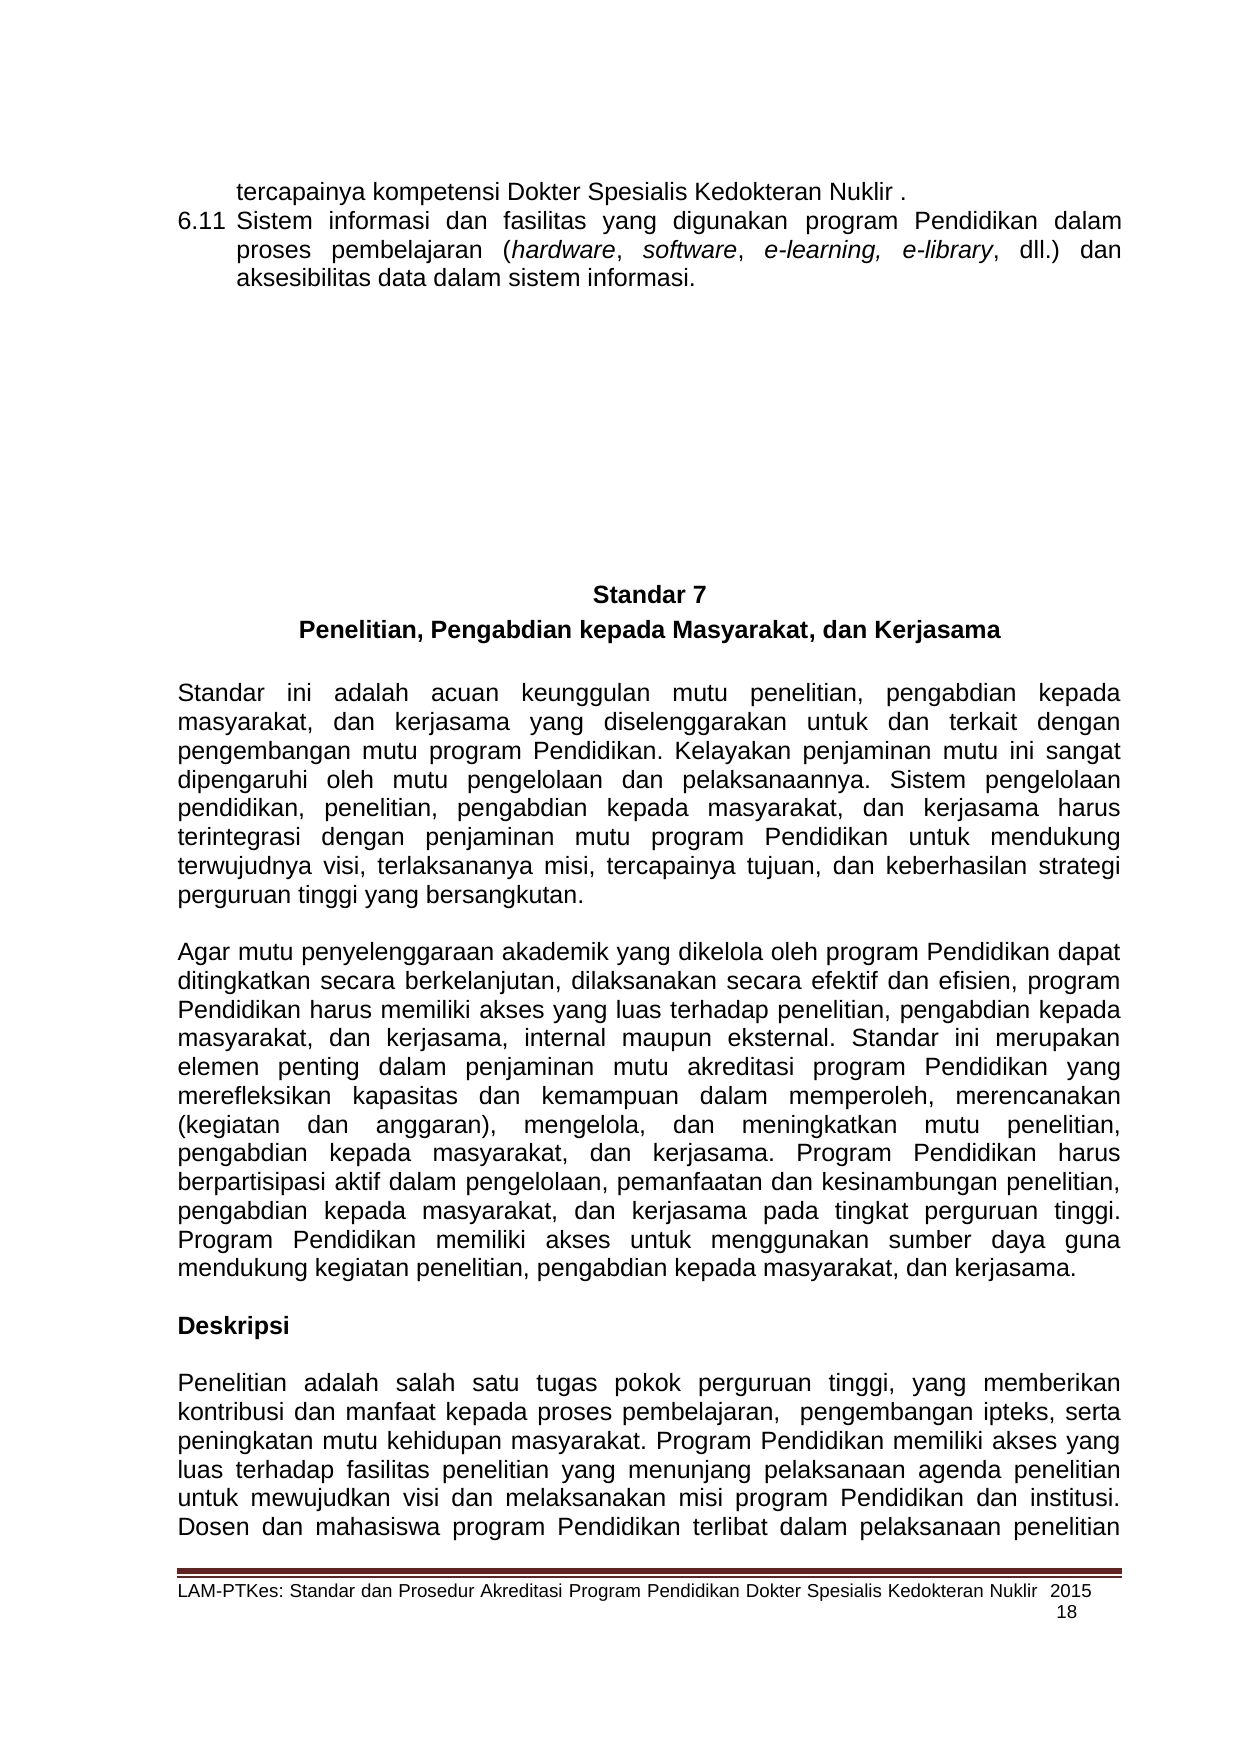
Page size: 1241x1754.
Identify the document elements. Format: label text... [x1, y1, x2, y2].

text Deskripsi [177, 1311, 1122, 1340]
subtitle Penelitian, Pengabdian kepada Masyarakat, dan Kerjasama [177, 615, 1122, 643]
subtitle Standar 7 [177, 580, 1122, 608]
list Sistem informasi dan fasilitas yang digunakan program Pendidikan dalam proses pembelajaran (hardware, software, e-learning, e-library, dll.) dan aksesibilitas data dalam sistem informasi. [177, 206, 1122, 292]
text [177, 1368, 1122, 1541]
text Agar mutu penyelenggaraan akademik yang dikelola oleh program Pendidikan dapat ditingkatkan secara berkelanjutan, dilaksanakan secara efektif dan efisien, program Pendidikan harus memiliki akses yang luas terhadap penelitian, pengabdian kepada masyarakat, dan kerjasama, internal maupun eksternal. Standar ini merupakan elemen penting dalam penjaminan mutu akreditasi program Pendidikan yang merefleksikan kapasitas dan kemampuan dalam memperoleh, merencanakan (kegiatan dan anggaran), mengelola, dan meningkatkan mutu penelitian, pengabdian kepada masyarakat, dan kerjasama. Program Pendidikan harus berpartisipasi aktif dalam pengelolaan, pemanfaatan dan kesinambungan penelitian, pengabdian kepada masyarakat, dan kerjasama pada tingkat perguruan tinggi. Program Pendidikan memiliki akses untuk menggunakan sumber daya guna mendukung kegiatan penelitian, pengabdian kepada masyarakat, dan kerjasama. [177, 937, 1122, 1282]
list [177, 177, 1122, 206]
text Standar ini adalah acuan keunggulan mutu penelitian, pengabdian kepada masyarakat, dan kerjasama yang diselenggarakan untuk dan terkait dengan pengembangan mutu program Pendidikan. Kelayakan penjaminan mutu ini sangat dipengaruhi oleh mutu pengelolaan dan pelaksanaannya. Sistem pengelolaan pendidikan, penelitian, pengabdian kepada masyarakat, dan kerjasama harus terintegrasi dengan penjaminan mutu program Pendidikan untuk mendukung terwujudnya visi, terlaksananya misi, tercapainya tujuan, dan keberhasilan strategi perguruan tinggi yang bersangkutan. [177, 678, 1122, 908]
